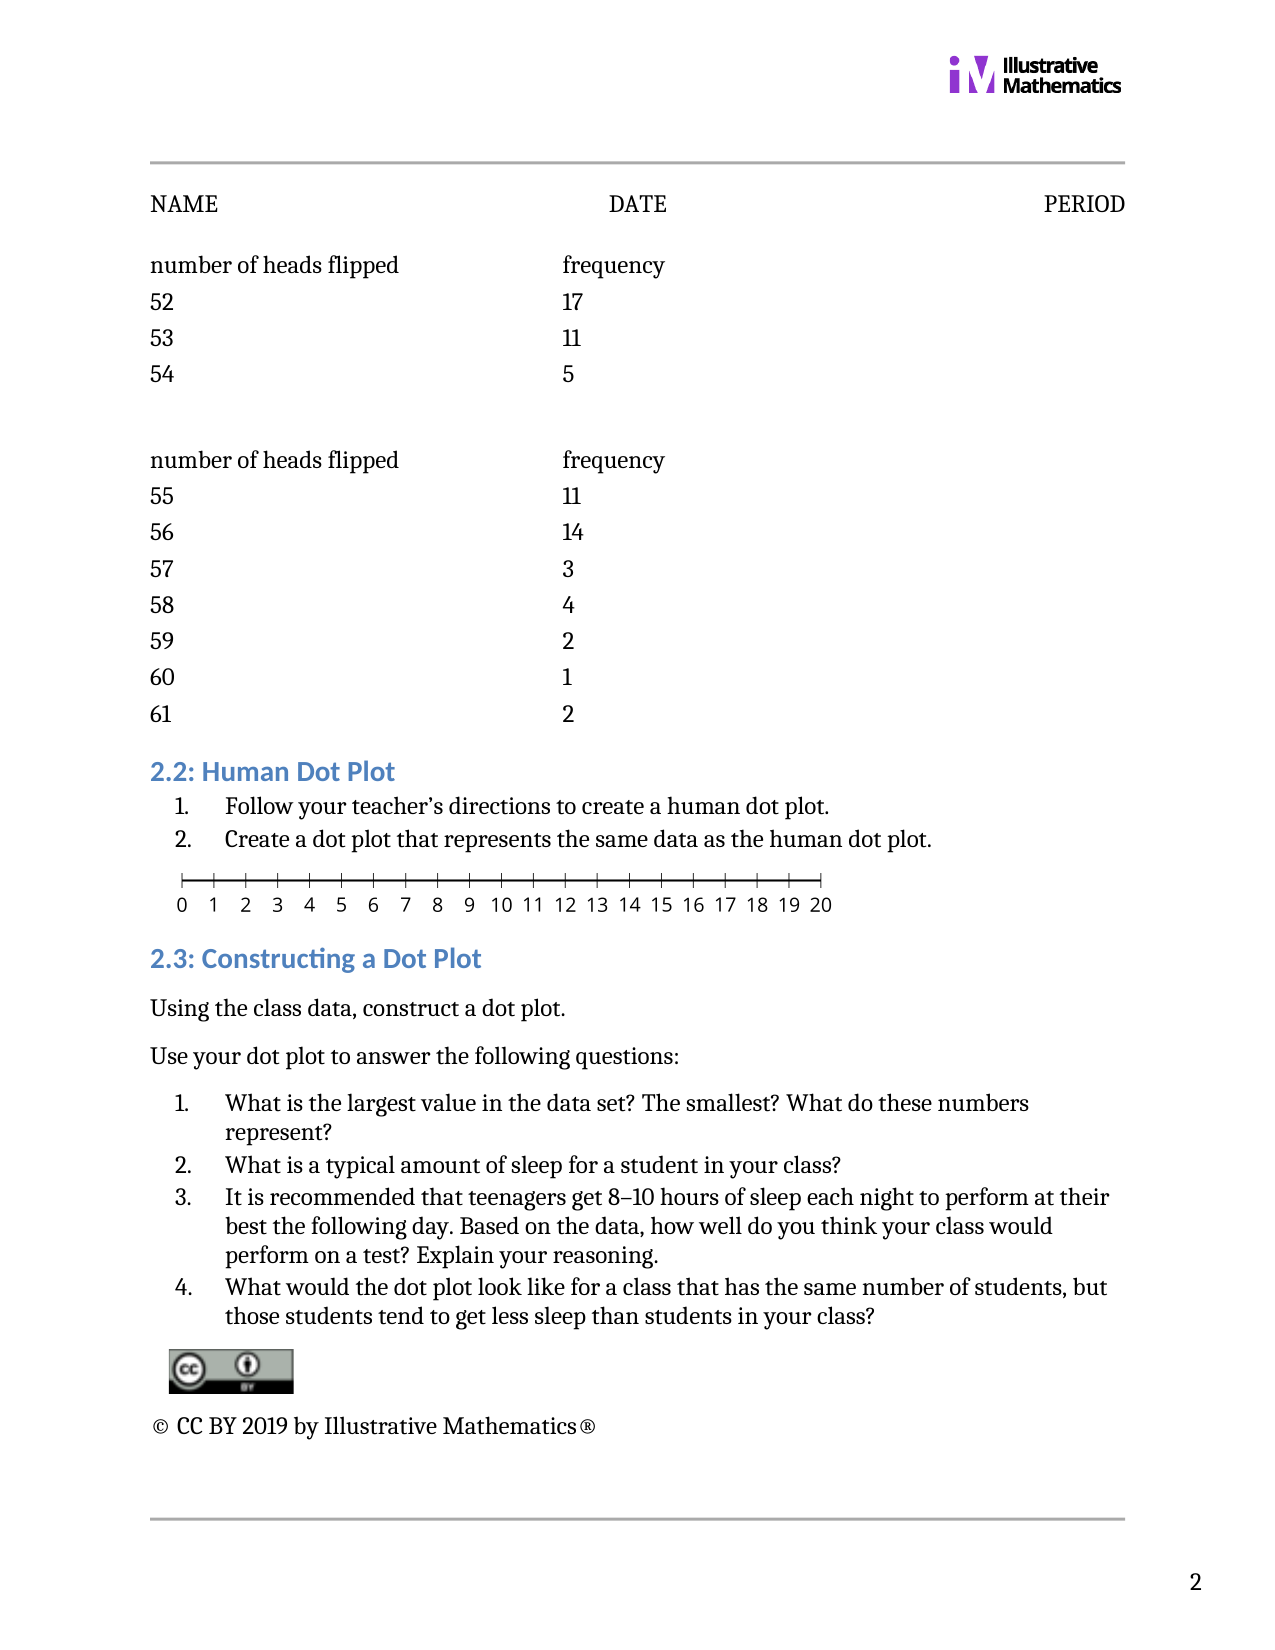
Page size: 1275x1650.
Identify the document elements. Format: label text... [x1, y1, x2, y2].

table_cell 57 [139, 551, 551, 587]
table_cell 55 [139, 478, 551, 514]
table_cell 11 [551, 478, 964, 514]
subtitle 2.2: Human Dot Plot [150, 753, 1125, 788]
table_cell 1 [551, 660, 964, 696]
table_cell 60 [139, 660, 551, 696]
list Create a dot plot that represents the same data as the human dot plot. [175, 825, 1125, 853]
table_cell 52 [139, 284, 551, 320]
table_cell 4 [551, 587, 964, 623]
table_cell 2 [551, 623, 964, 659]
table_cell 54 [139, 356, 551, 392]
text Using the class data, construct a dot plot. [150, 994, 1125, 1023]
picture [168, 1349, 294, 1394]
table_cell 11 [551, 320, 964, 356]
table_cell 5 [551, 356, 964, 392]
table_cell 56 [139, 515, 551, 551]
subtitle 2.3: Constructing a Dot Plot [150, 940, 1125, 976]
list Follow your teacher’s directions to create a human dot plot. [175, 792, 1125, 821]
text © CC BY 2019 by Illustrative Mathematics® [150, 1412, 1125, 1441]
list What would the dot plot look like for a class that has the same number of students, but those students tend to get less sleep than students in your class? [175, 1273, 1125, 1331]
picture [168, 872, 840, 920]
table_header number of heads flipped [139, 248, 551, 284]
table_cell 14 [551, 515, 964, 551]
table_cell 58 [139, 587, 551, 623]
picture [949, 55, 1121, 93]
table_cell 3 [551, 551, 964, 587]
list What is a typical amount of sleep for a student in your class? [175, 1151, 1125, 1179]
list It is recommended that teenagers get 8–10 hours of sleep each night to perform at their best the following day. Based on the data, how well do you think your class would perform on a test? Explain your reasoning. [175, 1183, 1125, 1269]
table_cell 59 [139, 623, 551, 659]
list What is the largest value in the data set? The smallest? What do these numbers represent? [175, 1089, 1125, 1147]
table_header frequency [551, 248, 964, 284]
table_header frequency [551, 442, 964, 478]
table_cell 2 [551, 696, 964, 732]
table_header number of heads flipped [139, 442, 551, 478]
table_cell 53 [139, 320, 551, 356]
table_cell 17 [551, 284, 964, 320]
text Use your dot plot to answer the following questions: [150, 1042, 1125, 1071]
table_cell 61 [139, 696, 551, 732]
